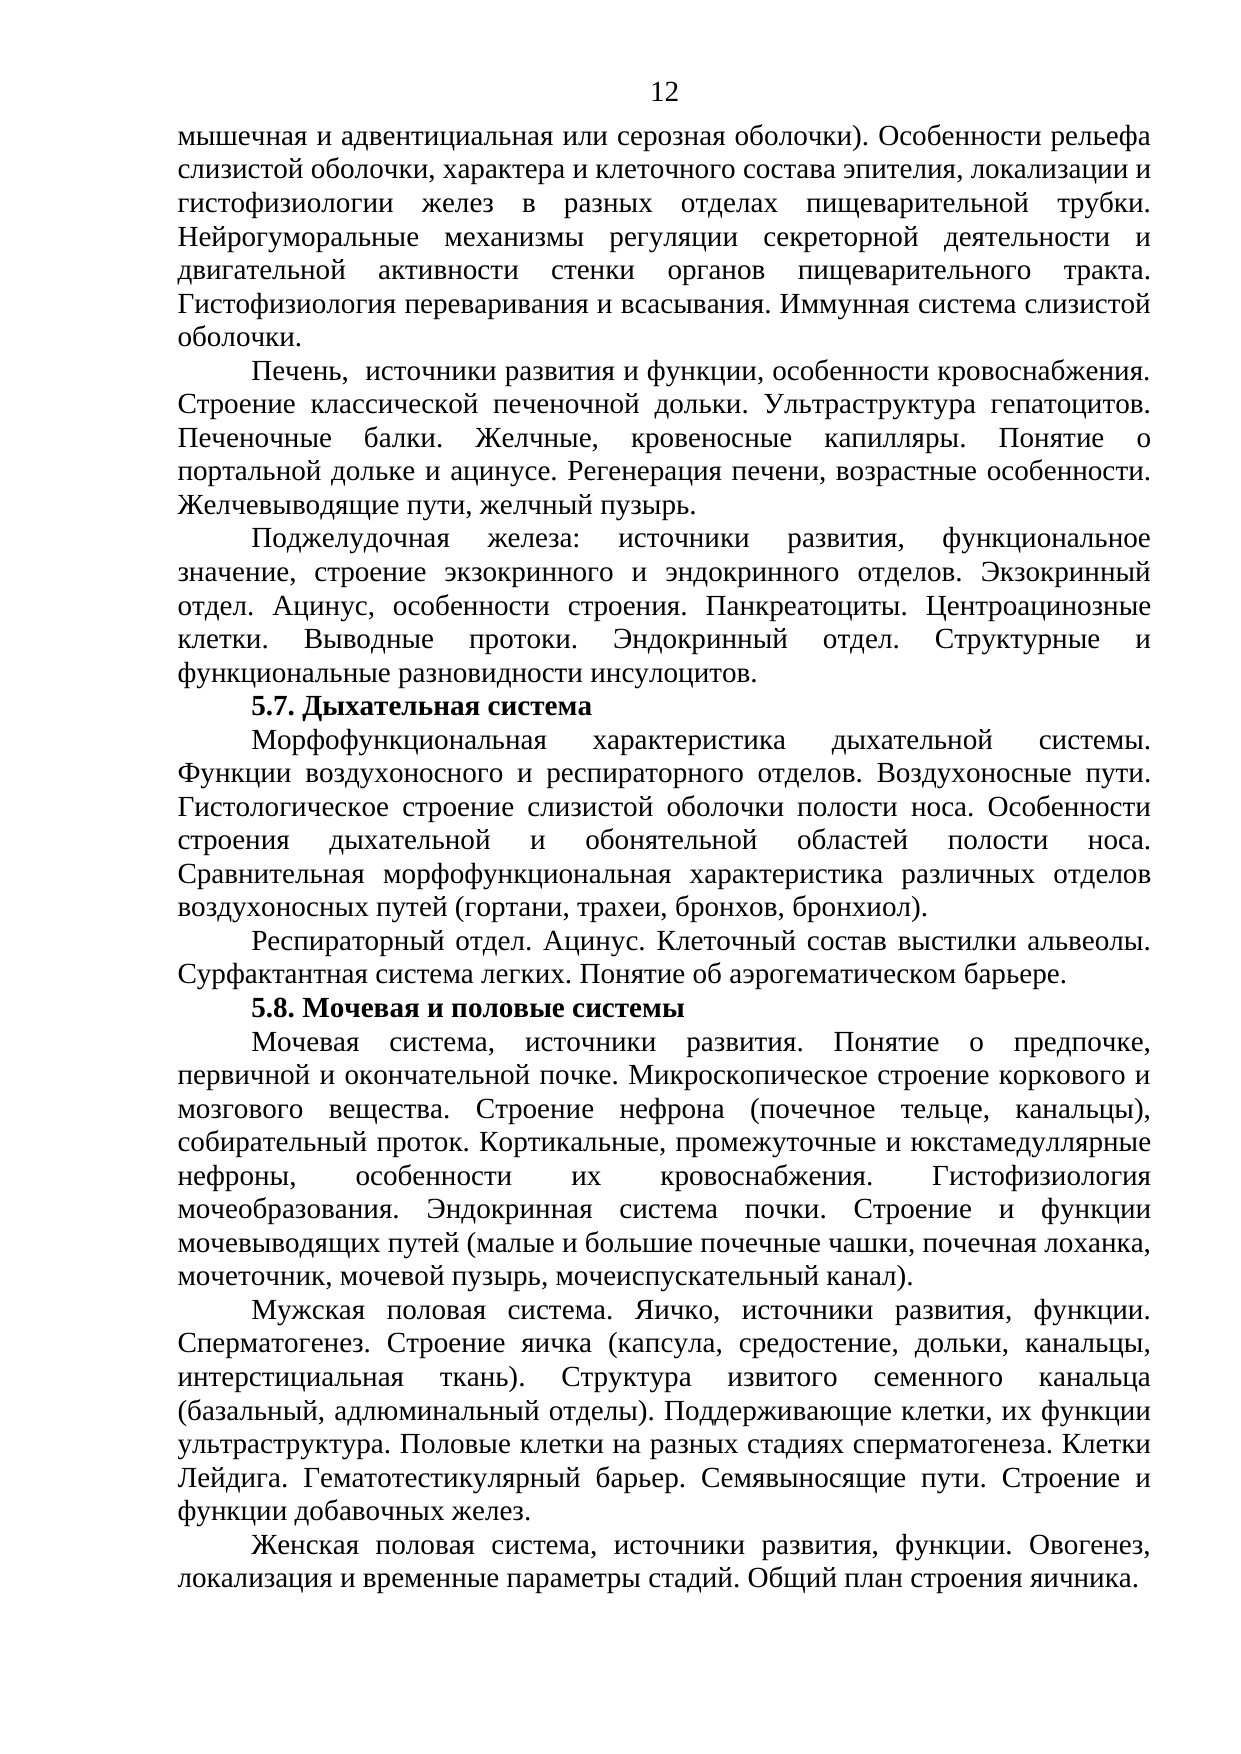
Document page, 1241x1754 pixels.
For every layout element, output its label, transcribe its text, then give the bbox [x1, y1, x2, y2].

text Мужская половая система. Яичко, источники развития, функции. Сперматогенез. Строение яичка (капсула, средостение, дольки, канальцы, интерстициальная ткань). Структура извитого семенного канальца (базальный, адлюминальный отделы). Поддерживающие клетки, их функции ультраструктура. Половые клетки на разных стадиях сперматогенеза. Клетки Лейдига. Гематотестикулярный барьер. Семявыносящие пути. Строение и функции добавочных желез. [177, 1292, 1152, 1527]
text Поджелудочная железа: источники развития, функциональное значение, строение экзокринного и эндокринного отделов. Экзокринный отдел. Ацинус, особенности строения. Панкреатоциты. Центроацинозные клетки. Выводные протоки. Эндокринный отдел. Структурные и функциональные разновидности инсулоцитов. [177, 521, 1152, 688]
text Печень, источники развития и функции, особенности кровоснабжения. Строение классической печеночной дольки. Ультраструктура гепатоцитов. Печеночные балки. Желчные, кровеносные капилляры. Понятие о портальной дольке и ацинусе. Регенерация печени, возрастные особенности. Желчевыводящие пути, желчный пузырь. [177, 353, 1152, 521]
text 5.8. Мочевая и половые системы [177, 990, 1152, 1024]
text Морфофункциональная характеристика дыхательной системы. Функции воздухоносного и респираторного отделов. Воздухоносные пути. Гистологическое строение слизистой оболочки полости носа. Особенности строения дыхательной и обонятельной областей полости носа. Сравнительная морфофункциональная характеристика различных отделов воздухоносных путей (гортани, трахеи, бронхов, бронхиол). [177, 722, 1152, 923]
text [177, 118, 1152, 353]
text Респираторный отдел. Ацинус. Клеточный состав выстилки альвеолы. Сурфактантная система легких. Понятие об аэрогематическом барьере. [177, 923, 1152, 990]
text Мочевая система, источники развития. Понятие о предпочке, первичной и окончательной почке. Микроскопическое строение коркового и мозгового вещества. Строение нефрона (почечное тельце, канальцы), собирательный проток. Кортикальные, промежуточные и юкстамедуллярные нефроны, особенности их кровоснабжения. Гистофизиология мочеобразования. Эндокринная система почки. Строение и функции мочевыводящих путей (малые и большие почечные чашки, почечная лоханка, мочеточник, мочевой пузырь, мочеиспускательный канал). [177, 1024, 1152, 1292]
text Женская половая система, источники развития, функции. Овогенез, локализация и временные параметры стадий. Общий план строения яичника. [177, 1527, 1152, 1594]
text 5.7. Дыхательная система [177, 688, 1152, 722]
